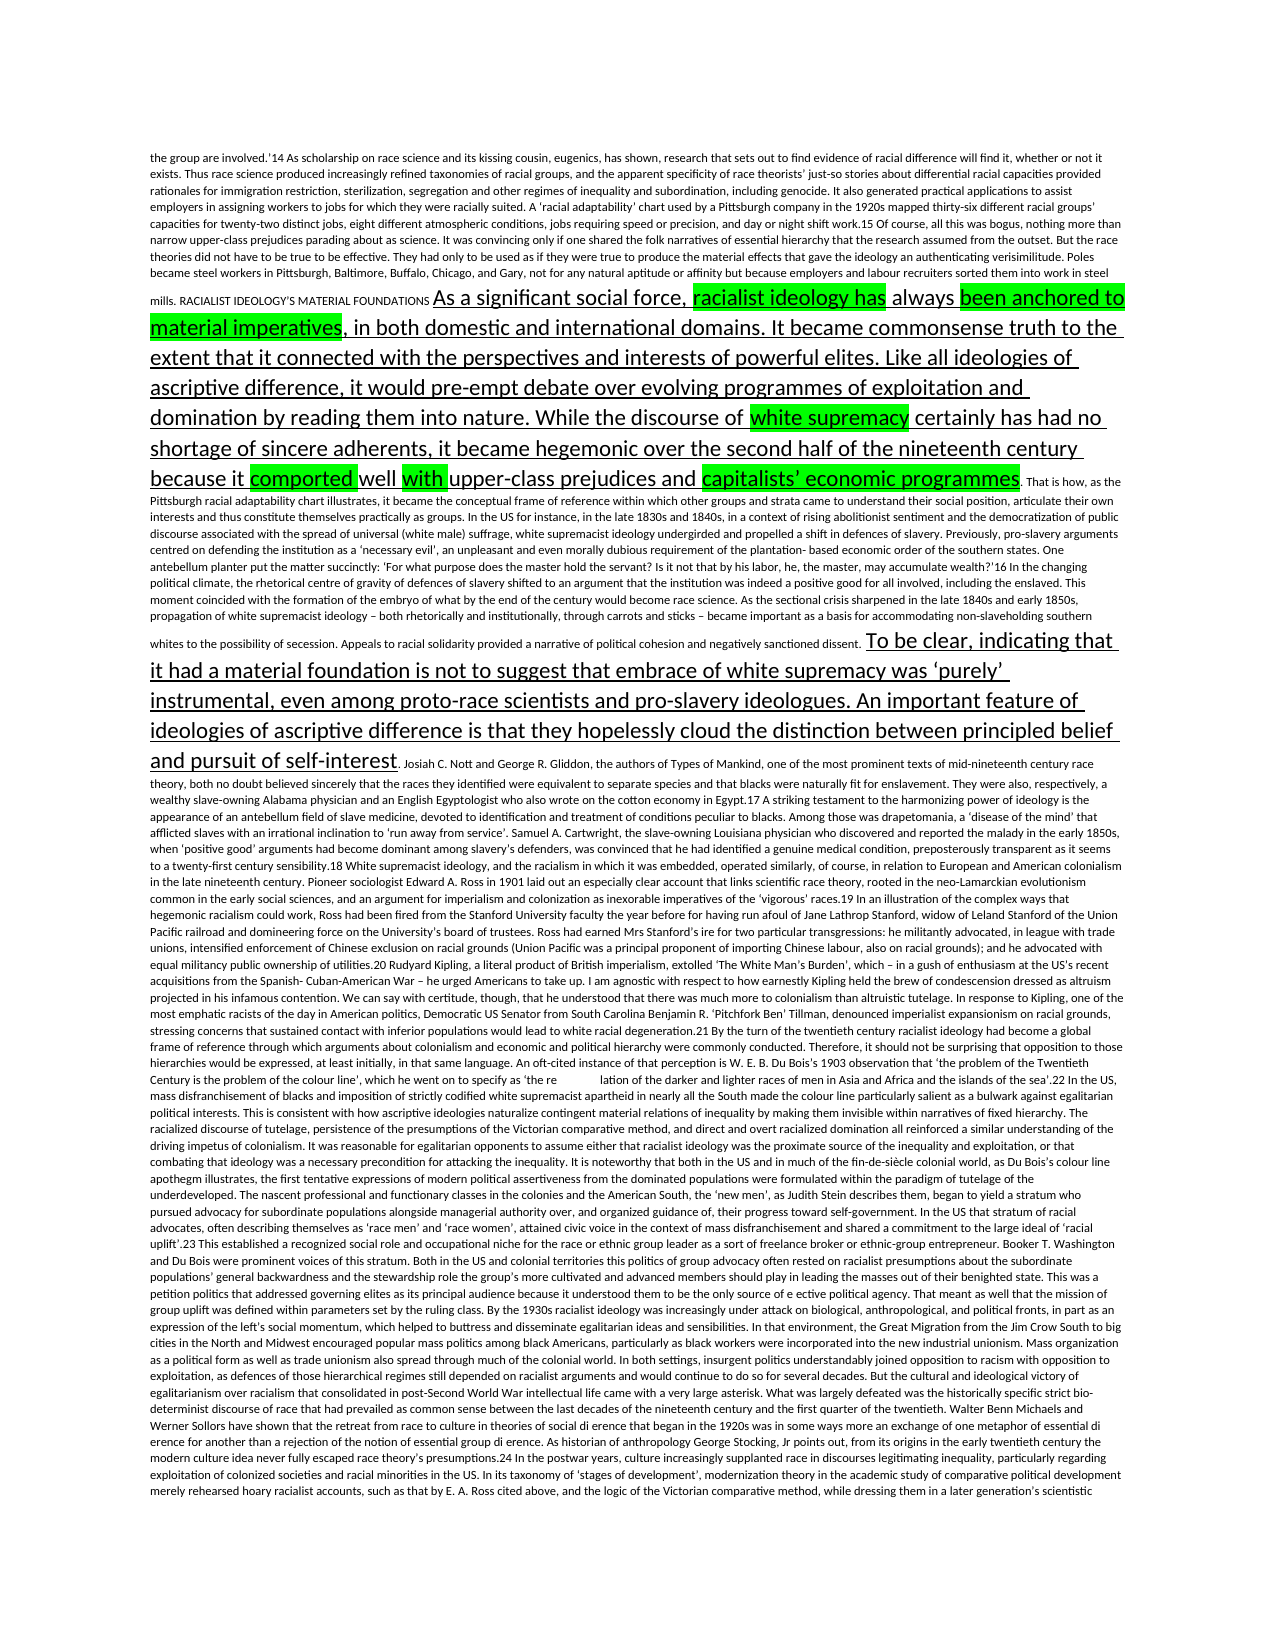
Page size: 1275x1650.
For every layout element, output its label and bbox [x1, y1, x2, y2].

text [150, 150, 1125, 1499]
